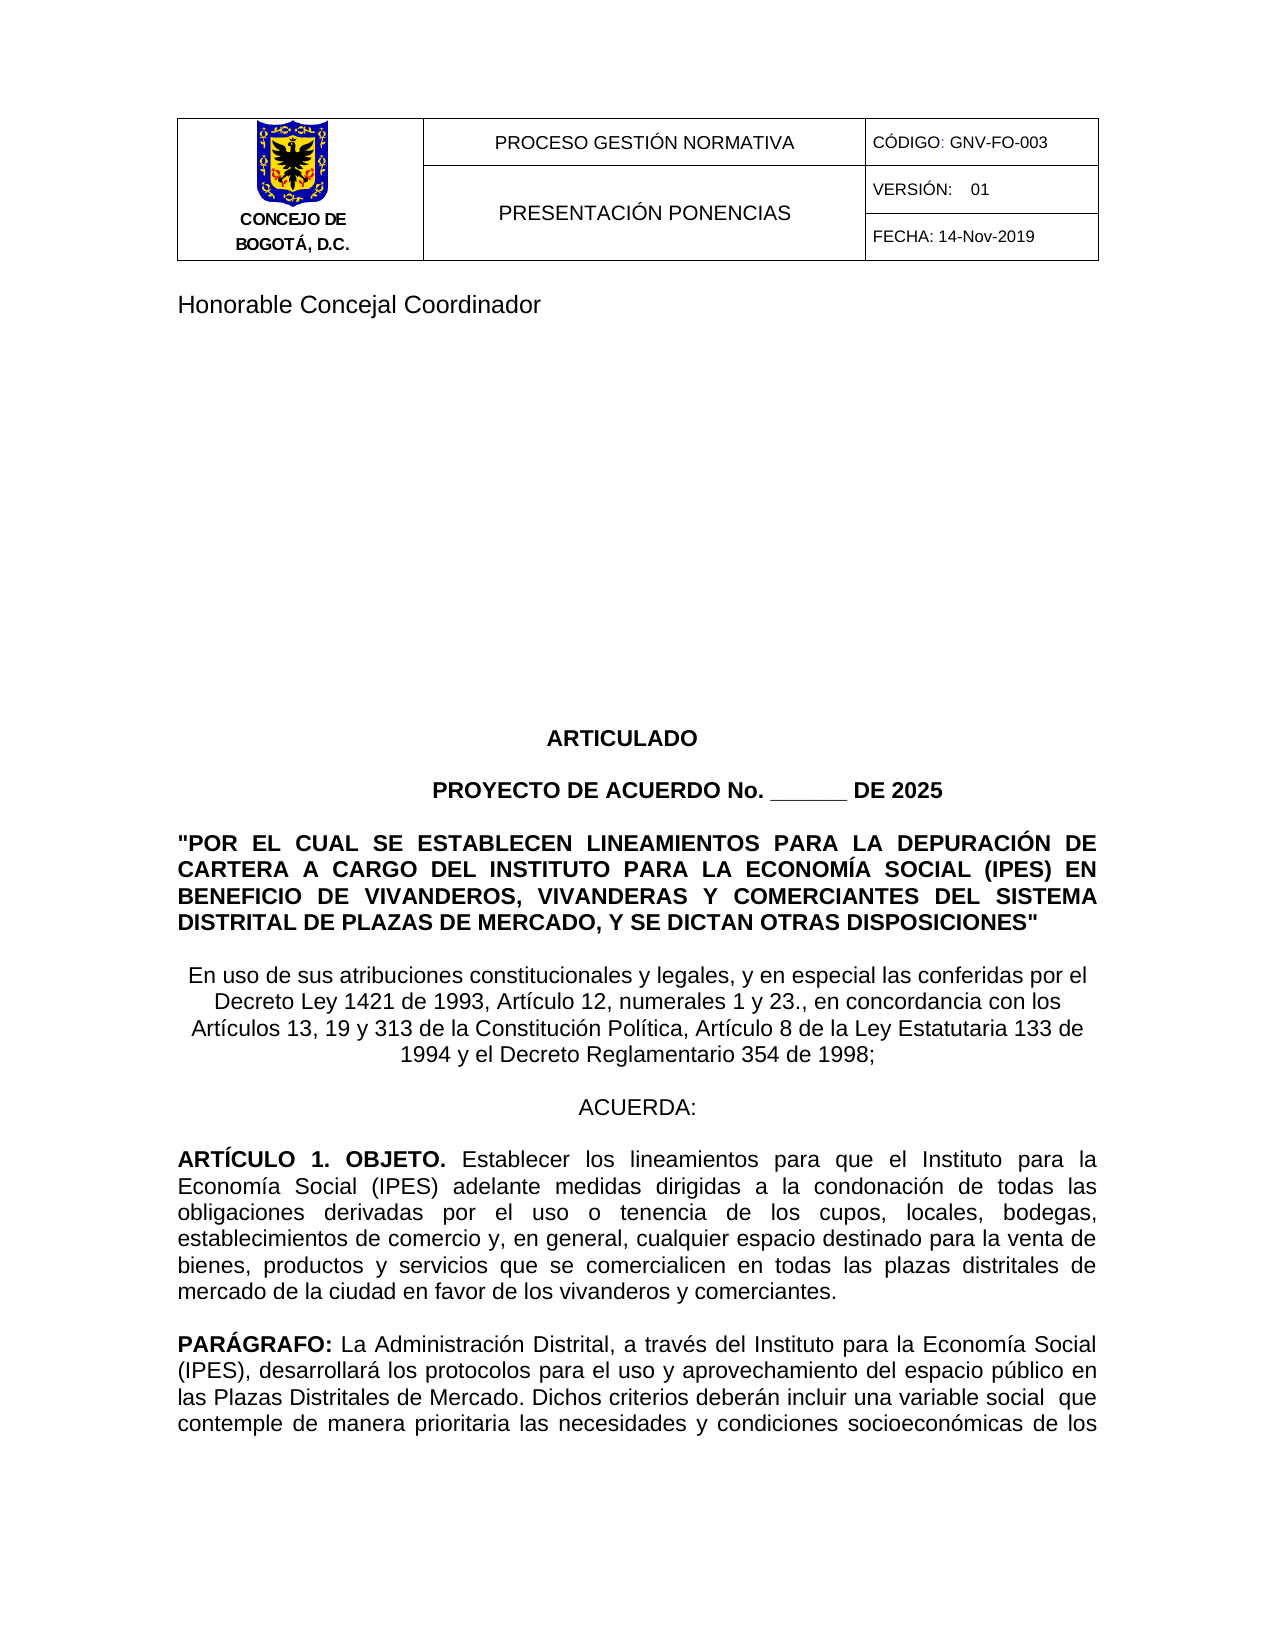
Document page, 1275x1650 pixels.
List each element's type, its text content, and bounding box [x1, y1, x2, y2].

text ARTICULADO [473, 725, 1098, 751]
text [177, 1331, 1098, 1436]
text ARTÍCULO 1. OBJETO. Establecer los lineamientos para que el Instituto para la Economía Social (IPES) adelante medidas dirigidas a la condonación de todas las obligaciones derivadas por el uso o tenencia de los cupos, locales, bodegas, establecimientos de comercio y, en general, cualquier espacio destinado para la venta de bienes, productos y servicios que se comercialicen en todas las plazas distritales de mercado de la ciudad en favor de los vivanderos y comerciantes. [177, 1146, 1098, 1304]
text PROYECTO DE ACUERDO No. ______ DE 2025 [177, 777, 1098, 804]
text En uso de sus atribuciones constitucionales y legales, y en especial las conferidas por el Decreto Ley 1421 de 1993, Artículo 12, numerales 1 y 23., en concordancia con los Artículos 13, 19 y 313 de la Constitución Política, Artículo 8 de la Ley Estatutaria 133 de 1994 y el Decreto Reglamentario 354 de 1998; [177, 962, 1098, 1067]
text ACUERDA: [177, 1094, 1098, 1120]
text "POR EL CUAL SE ESTABLECEN LINEAMIENTOS PARA LA DEPURACIÓN DE CARTERA A CARGO DEL INSTITUTO PARA LA ECONOMÍA SOCIAL (IPES) EN BENEFICIO DE VIVANDEROS, VIVANDERAS Y COMERCIANTES DEL SISTEMA DISTRITAL DE PLAZAS DE MERCADO, Y SE DICTAN OTRAS DISPOSICIONES" [177, 830, 1098, 936]
text Honorable Concejal Coordinador [177, 290, 1098, 318]
